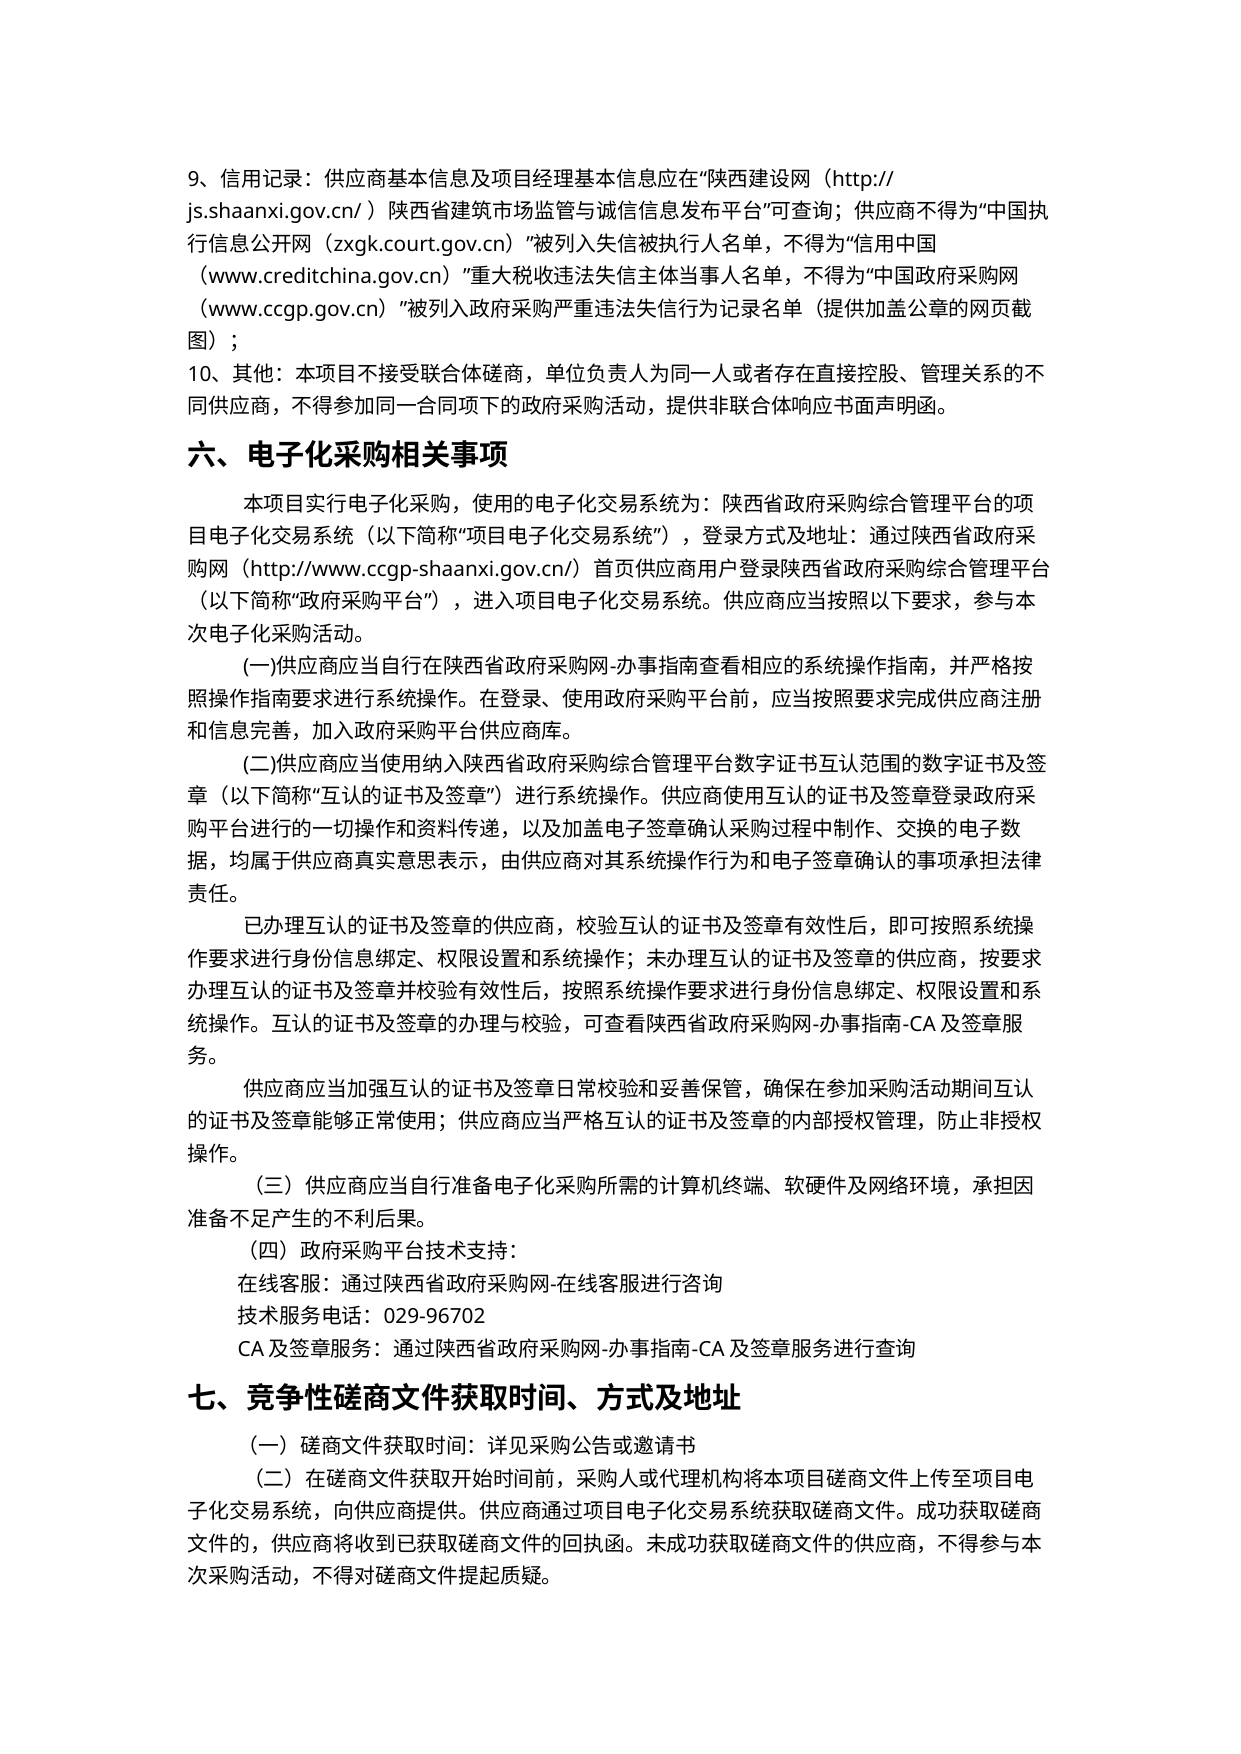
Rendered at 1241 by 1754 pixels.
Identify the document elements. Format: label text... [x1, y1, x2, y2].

text 供应商应当加强互认的证书及签章日常校验和妥善保管，确保在参加采购活动期间互认的证书及签章能够正常使用；供应商应当严格互认的证书及签章的内部授权管理，防止非授权操作。 [187, 1072, 1053, 1169]
text (一)供应商应当自行在陕西省政府采购网-办事指南查看相应的系统操作指南，并严格按照操作指南要求进行系统操作。在登录、使用政府采购平台前，应当按照要求完成供应商注册和信息完善，加入政府采购平台供应商库。 [187, 649, 1053, 747]
text 技术服务电话：029-96702 [187, 1299, 1053, 1332]
text 9、信用记录：供应商基本信息及项目经理基本信息应在“陕西建设网（http://js.shaanxi.gov.cn/ ）陕西省建筑市场监管与诚信信息发布平台”可查询；供应商不得为“中国执行信息公开网（zxgk.court.gov.cn）”被列入失信被执行人名单，不得为“信用中国（www.creditchina.gov.cn）”重大税收违法失信主体当事人名单，不得为“中国政府采购网（www.ccgp.gov.cn）”被列入政府采购严重违法失信行为记录名单（提供加盖公章的网页截图）； [187, 162, 1053, 357]
text 本项目实行电子化采购，使用的电子化交易系统为：陕西省政府采购综合管理平台的项目电子化交易系统（以下简称“项目电子化交易系统”），登录方式及地址：通过陕西省政府采购网（http://www.ccgp-shaanxi.gov.cn/）首页供应商用户登录陕西省政府采购综合管理平台（以下简称“政府采购平台”），进入项目电子化交易系统。供应商应当按照以下要求，参与本次电子化采购活动。 [187, 487, 1053, 649]
text (二)供应商应当使用纳入陕西省政府采购综合管理平台数字证书互认范围的数字证书及签章（以下简称“互认的证书及签章”）进行系统操作。供应商使用互认的证书及签章登录政府采购平台进行的一切操作和资料传递，以及加盖电子签章确认采购过程中制作、交换的电子数据，均属于供应商真实意思表示，由供应商对其系统操作行为和电子签章确认的事项承担法律责任。 [187, 747, 1053, 909]
text （四）政府采购平台技术支持： [187, 1234, 1053, 1267]
text 七、竞争性磋商文件获取时间、方式及地址 [187, 1364, 1053, 1429]
text 在线客服：通过陕西省政府采购网-在线客服进行咨询 [187, 1267, 1053, 1299]
text （三）供应商应当自行准备电子化采购所需的计算机终端、软硬件及网络环境，承担因准备不足产生的不利后果。 [187, 1169, 1053, 1234]
text （二）在磋商文件获取开始时间前，采购人或代理机构将本项目磋商文件上传至项目电子化交易系统，向供应商提供。供应商通过项目电子化交易系统获取磋商文件。成功获取磋商文件的，供应商将收到已获取磋商文件的回执函。未成功获取磋商文件的供应商，不得参与本次采购活动，不得对磋商文件提起质疑。 [187, 1462, 1053, 1592]
text 10、其他：本项目不接受联合体磋商，单位负责人为同一人或者存在直接控股、管理关系的不同供应商，不得参加同一合同项下的政府采购活动，提供非联合体响应书面声明函。 [187, 357, 1053, 422]
text 六、电子化采购相关事项 [187, 422, 1053, 487]
text （一）磋商文件获取时间：详见采购公告或邀请书 [187, 1429, 1053, 1462]
text CA及签章服务：通过陕西省政府采购网-办事指南-CA及签章服务进行查询 [187, 1332, 1053, 1364]
text 已办理互认的证书及签章的供应商，校验互认的证书及签章有效性后，即可按照系统操作要求进行身份信息绑定、权限设置和系统操作；未办理互认的证书及签章的供应商，按要求办理互认的证书及签章并校验有效性后，按照系统操作要求进行身份信息绑定、权限设置和系统操作。互认的证书及签章的办理与校验，可查看陕西省政府采购网-办事指南-CA及签章服务。 [187, 909, 1053, 1072]
